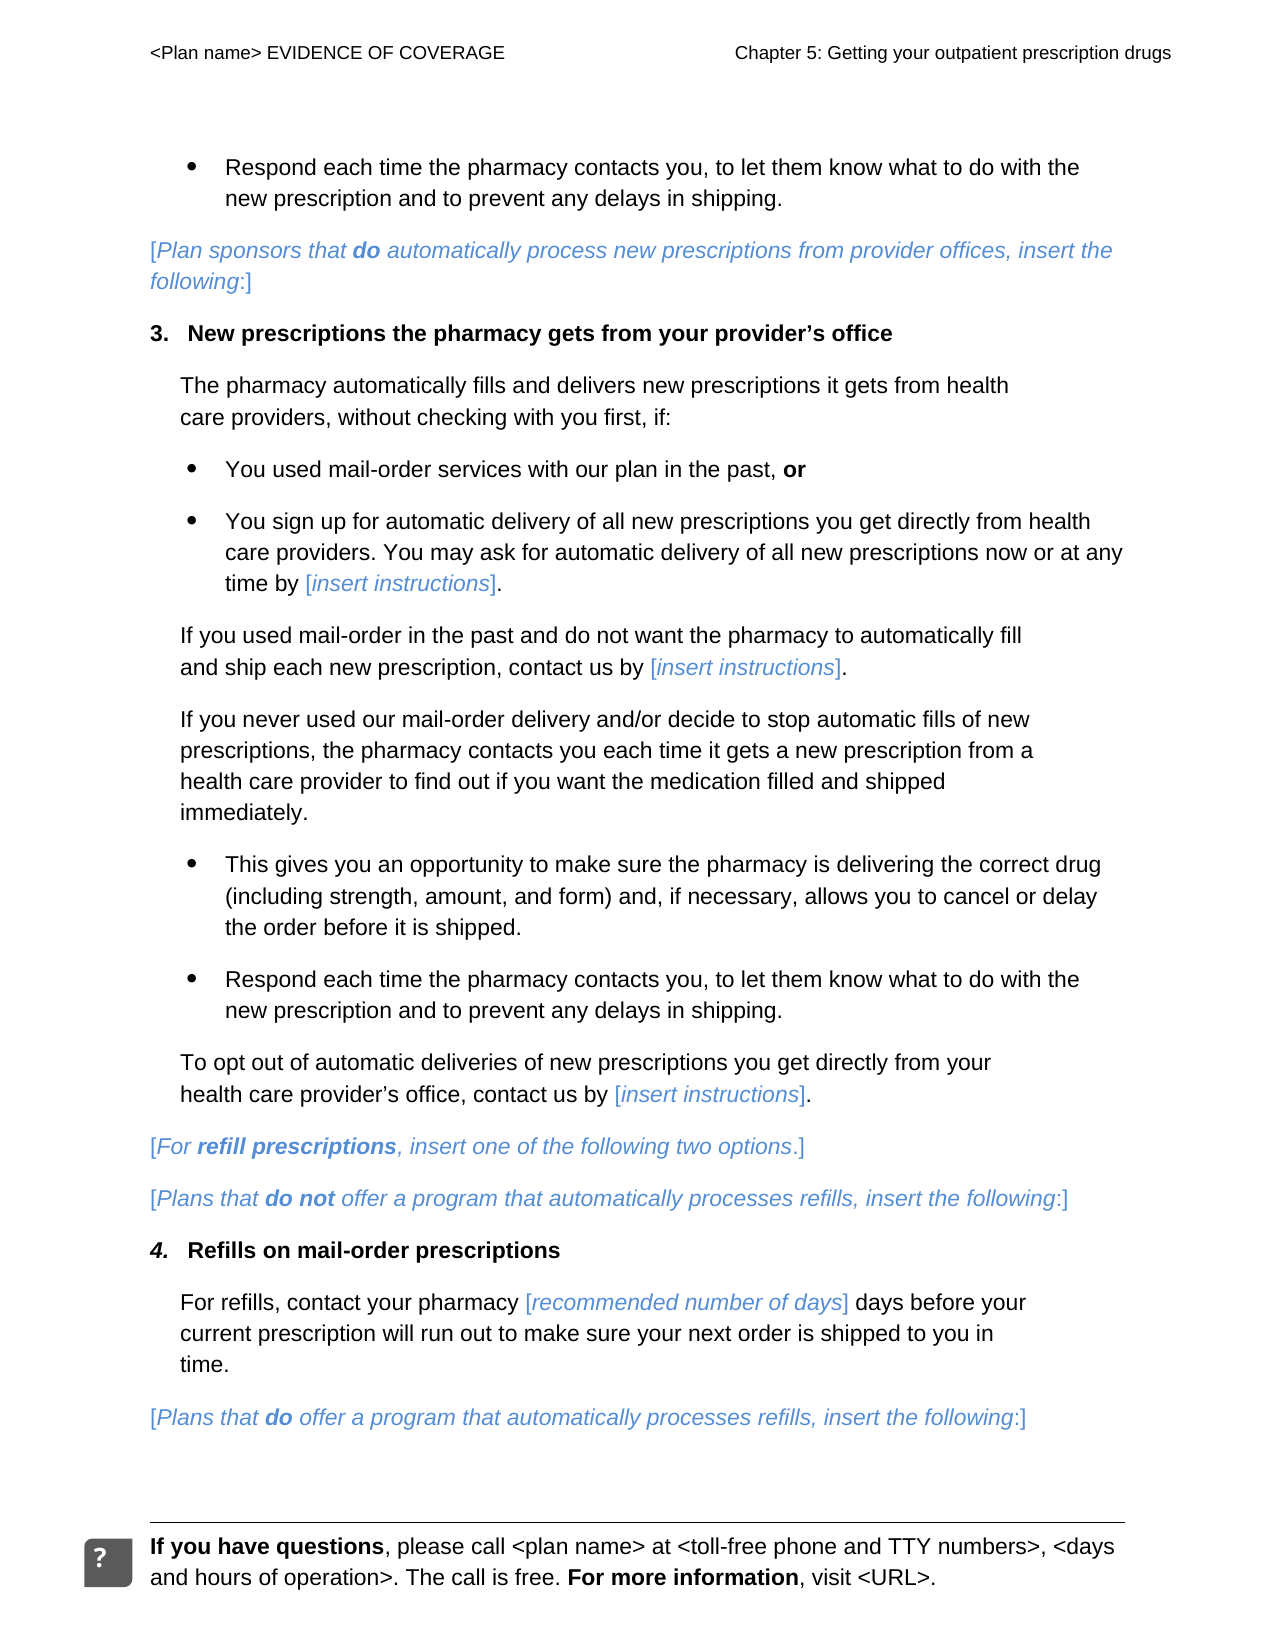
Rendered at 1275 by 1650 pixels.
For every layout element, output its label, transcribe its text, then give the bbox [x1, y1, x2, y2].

text To opt out of automatic deliveries of new prescriptions you get directly from your health care provider’s office, contact us by [insert instructions]. [180, 1046, 1050, 1108]
text [Plan sponsors that do automatically process new prescriptions from provider offices, insert the following:] [150, 233, 1125, 296]
text The pharmacy automatically fills and delivers new prescriptions it gets from health care providers, without checking with you first, if: [180, 369, 1050, 431]
text [Plans that do not offer a program that automatically processes refills, insert the following:] [150, 1181, 1125, 1212]
list Refills on mail-order prescriptions [150, 1233, 1125, 1264]
text For refills, contact your pharmacy [recommended number of days] days before your current prescription will run out to make sure your next order is shipped to you in time. [180, 1285, 1050, 1379]
text [For refill prescriptions, insert one of the following two options.] [150, 1129, 1125, 1160]
list New prescriptions the pharmacy gets from your provider’s office [150, 317, 1125, 348]
list This gives you an opportunity to make sure the pharmacy is delivering the correct drug (including strength, amount, and form) and, if necessary, allows you to cancel or delay the order before it is shipped. [187, 848, 1125, 942]
list You used mail-order services with our plan in the past, or [187, 452, 1125, 483]
text [Plans that do offer a program that automatically processes refills, insert the following:] [150, 1400, 1125, 1431]
list You sign up for automatic delivery of all new prescriptions you get directly from health care providers. You may ask for automatic delivery of all new prescriptions now or at any time by [insert instructions]. [187, 504, 1125, 598]
list Respond each time the pharmacy contacts you, to let them know what to do with the new prescription and to prevent any delays in shipping. [187, 150, 1125, 212]
text If you never used our mail-order delivery and/or decide to stop automatic fills of new prescriptions, the pharmacy contacts you each time it gets a new prescription from a health care provider to find out if you want the medication filled and shipped immediately. [180, 702, 1050, 827]
text If you used mail-order in the past and do not want the pharmacy to automatically fill and ship each new prescription, contact us by [insert instructions]. [180, 619, 1050, 681]
list Respond each time the pharmacy contacts you, to let them know what to do with the new prescription and to prevent any delays in shipping. [187, 962, 1125, 1025]
